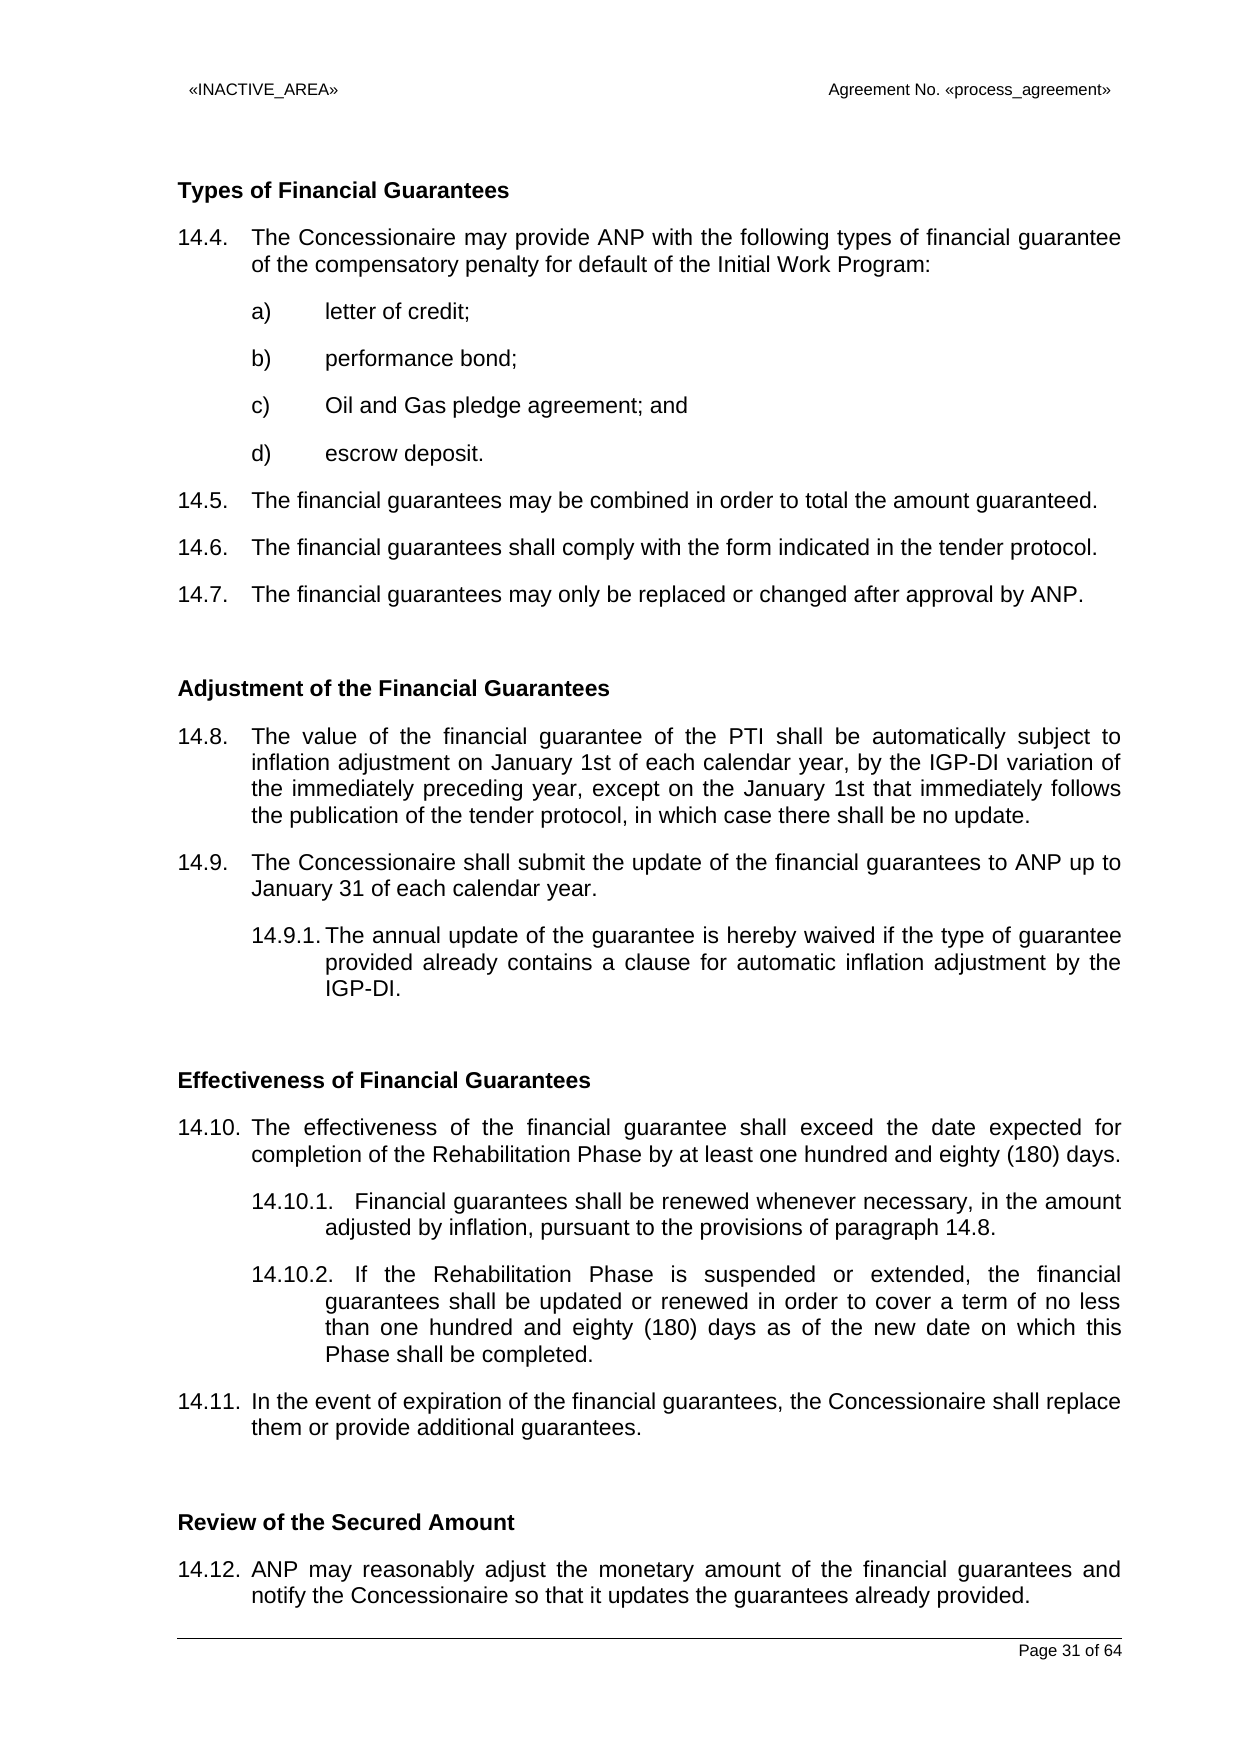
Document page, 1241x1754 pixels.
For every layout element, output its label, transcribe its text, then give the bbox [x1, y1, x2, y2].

text The effectiveness of the financial guarantee shall exceed the date expected for completion of the Rehabilitation Phase by at least one hundred and eighty (180) days. [177, 1114, 1122, 1167]
text Effectiveness of Financial Guarantees [177, 1067, 1122, 1093]
text If the Rehabilitation Phase is suspended or extended, the financial guarantees shall be updated or renewed in order to cover a term of no less than one hundred and eighty (180) days as of the new date on which this Phase shall be completed. [251, 1261, 1122, 1367]
text Types of Financial Guarantees [177, 177, 1122, 203]
text The annual update of the guarantee is hereby waived if the type of guarantee provided already contains a clause for automatic inflation adjustment by the IGP-DI. [251, 922, 1122, 1001]
text The value of the financial guarantee of the PTI shall be automatically subject to inflation adjustment on January 1st of each calendar year, by the IGP-DI variation of the immediately preceding year, except on the January 1st that immediately follows the publication of the tender protocol, in which case there shall be no update. [177, 723, 1122, 828]
text In the event of expiration of the financial guarantees, the Concessionaire shall replace them or provide additional guarantees. [177, 1388, 1122, 1440]
text Adjustment of the Financial Guarantees [177, 675, 1122, 702]
text Financial guarantees shall be renewed whenever necessary, in the amount adjusted by inflation, pursuant to the provisions of paragraph 14.8. [251, 1188, 1122, 1241]
list letter of credit; [251, 298, 1122, 324]
list performance bond; [251, 345, 1122, 371]
text ANP may reasonably adjust the monetary amount of the financial guarantees and notify the Concessionaire so that it updates the guarantees already provided. [177, 1556, 1122, 1608]
text The Concessionaire may provide ANP with the following types of financial guarantee of the compensatory penalty for default of the Initial Work Program: [177, 224, 1122, 277]
text The financial guarantees shall comply with the form indicated in the tender protocol. [177, 534, 1122, 560]
text The financial guarantees may be combined in order to total the amount guaranteed. [177, 487, 1122, 513]
text Review of the Secured Amount [177, 1508, 1122, 1535]
list Oil and Gas pledge agreement; and [251, 392, 1122, 419]
text The Concessionaire shall submit the update of the financial guarantees to ANP up to January 31 of each calendar year. [177, 849, 1122, 902]
list escrow deposit. [251, 439, 1122, 466]
text The financial guarantees may only be replaced or changed after approval by ANP. [177, 581, 1122, 607]
